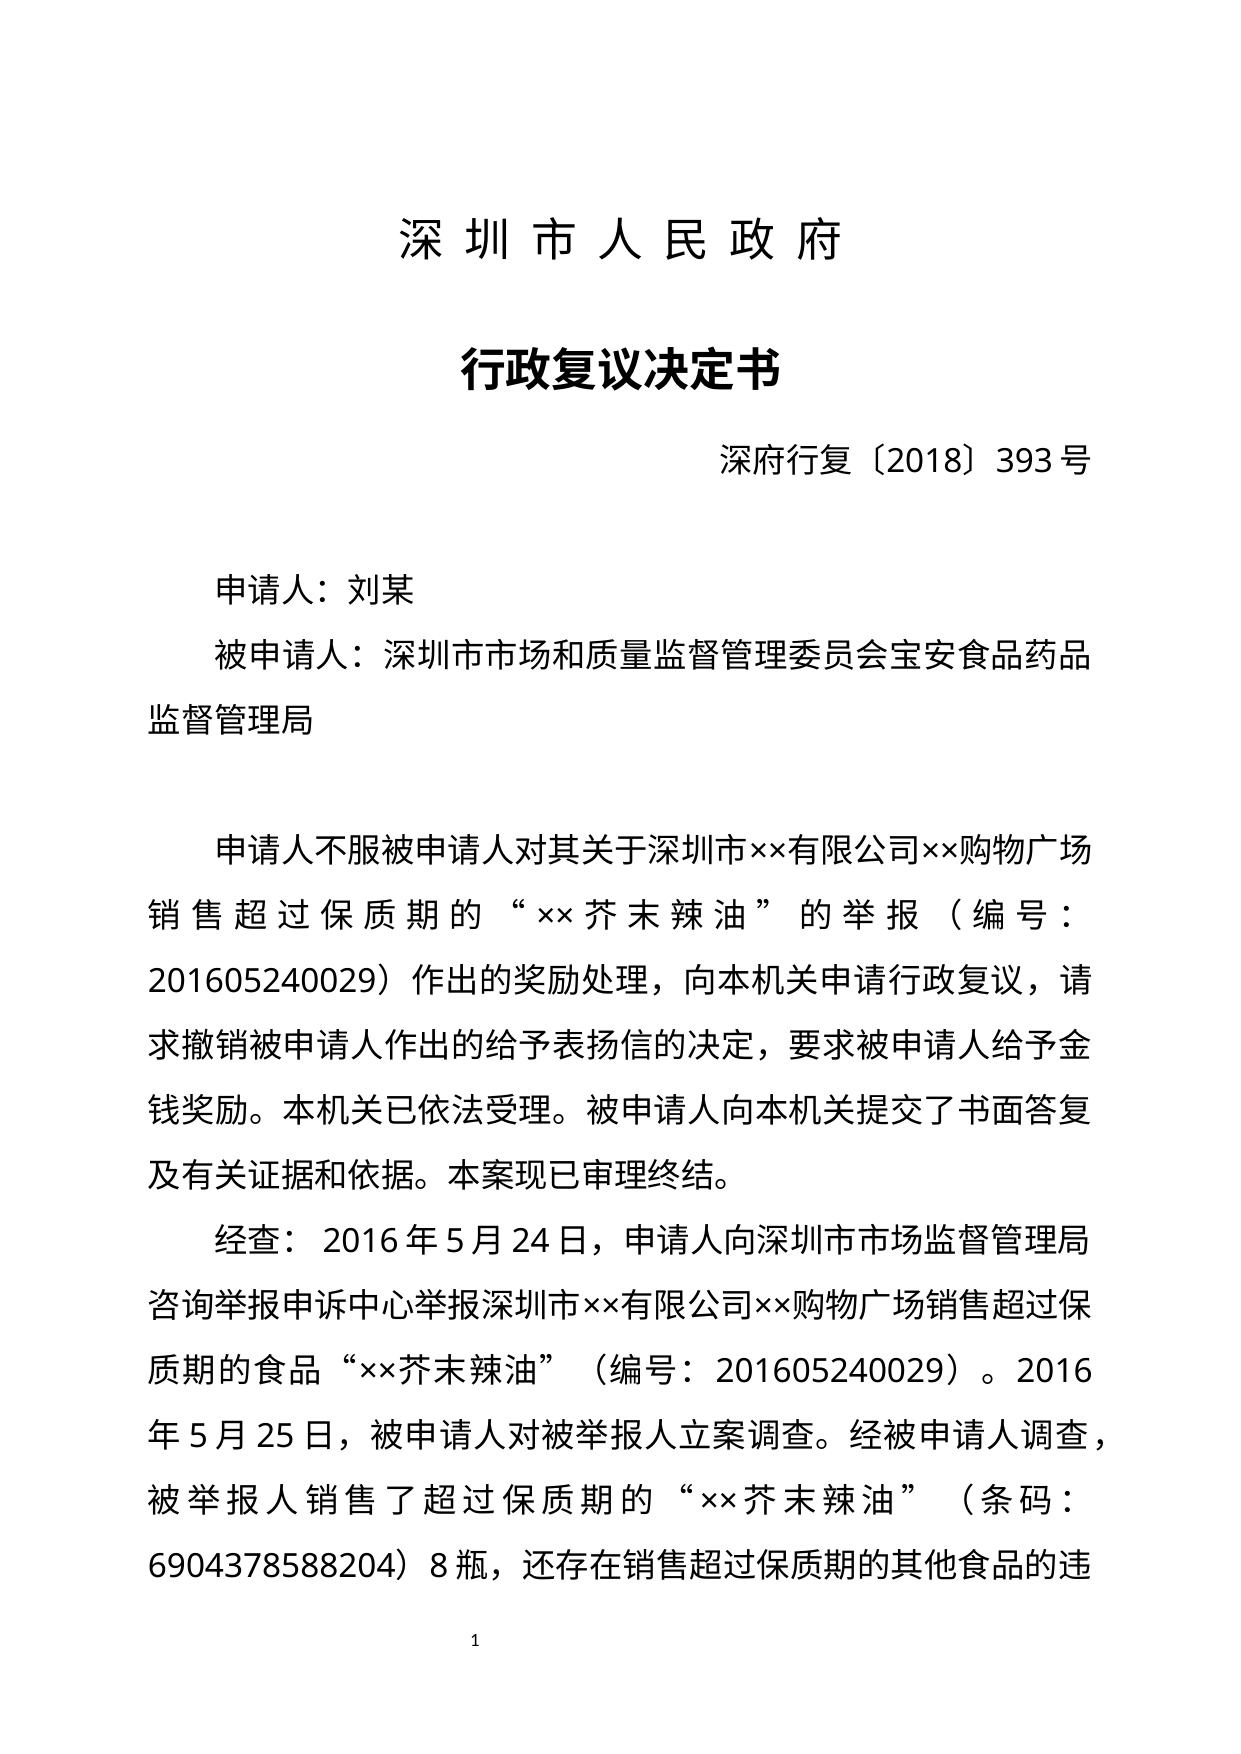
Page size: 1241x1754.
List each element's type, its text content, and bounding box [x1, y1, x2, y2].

text 申请人：刘某 [148, 555, 1093, 620]
text 被申请人：深圳市市场和质量监督管理委员会宝安食品药品监督管理局 [148, 620, 1093, 750]
text 行政复议决定书 [148, 318, 1093, 416]
text 深 圳 市 人 民 政 府 [148, 187, 1093, 285]
text 申请人不服被申请人对其关于深圳市××有限公司××购物广场销售超过保质期的“××芥末辣油”的举报（编号：201605240029）作出的奖励处理，向本机关申请行政复议，请求撤销被申请人作出的给予表扬信的决定，要求被申请人给予金钱奖励。本机关已依法受理。被申请人向本机关提交了书面答复及有关证据和依据。本案现已审理终结。 [148, 815, 1093, 1205]
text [148, 1205, 1093, 1595]
text 深府行复〔2018〕393号 [148, 425, 1093, 490]
